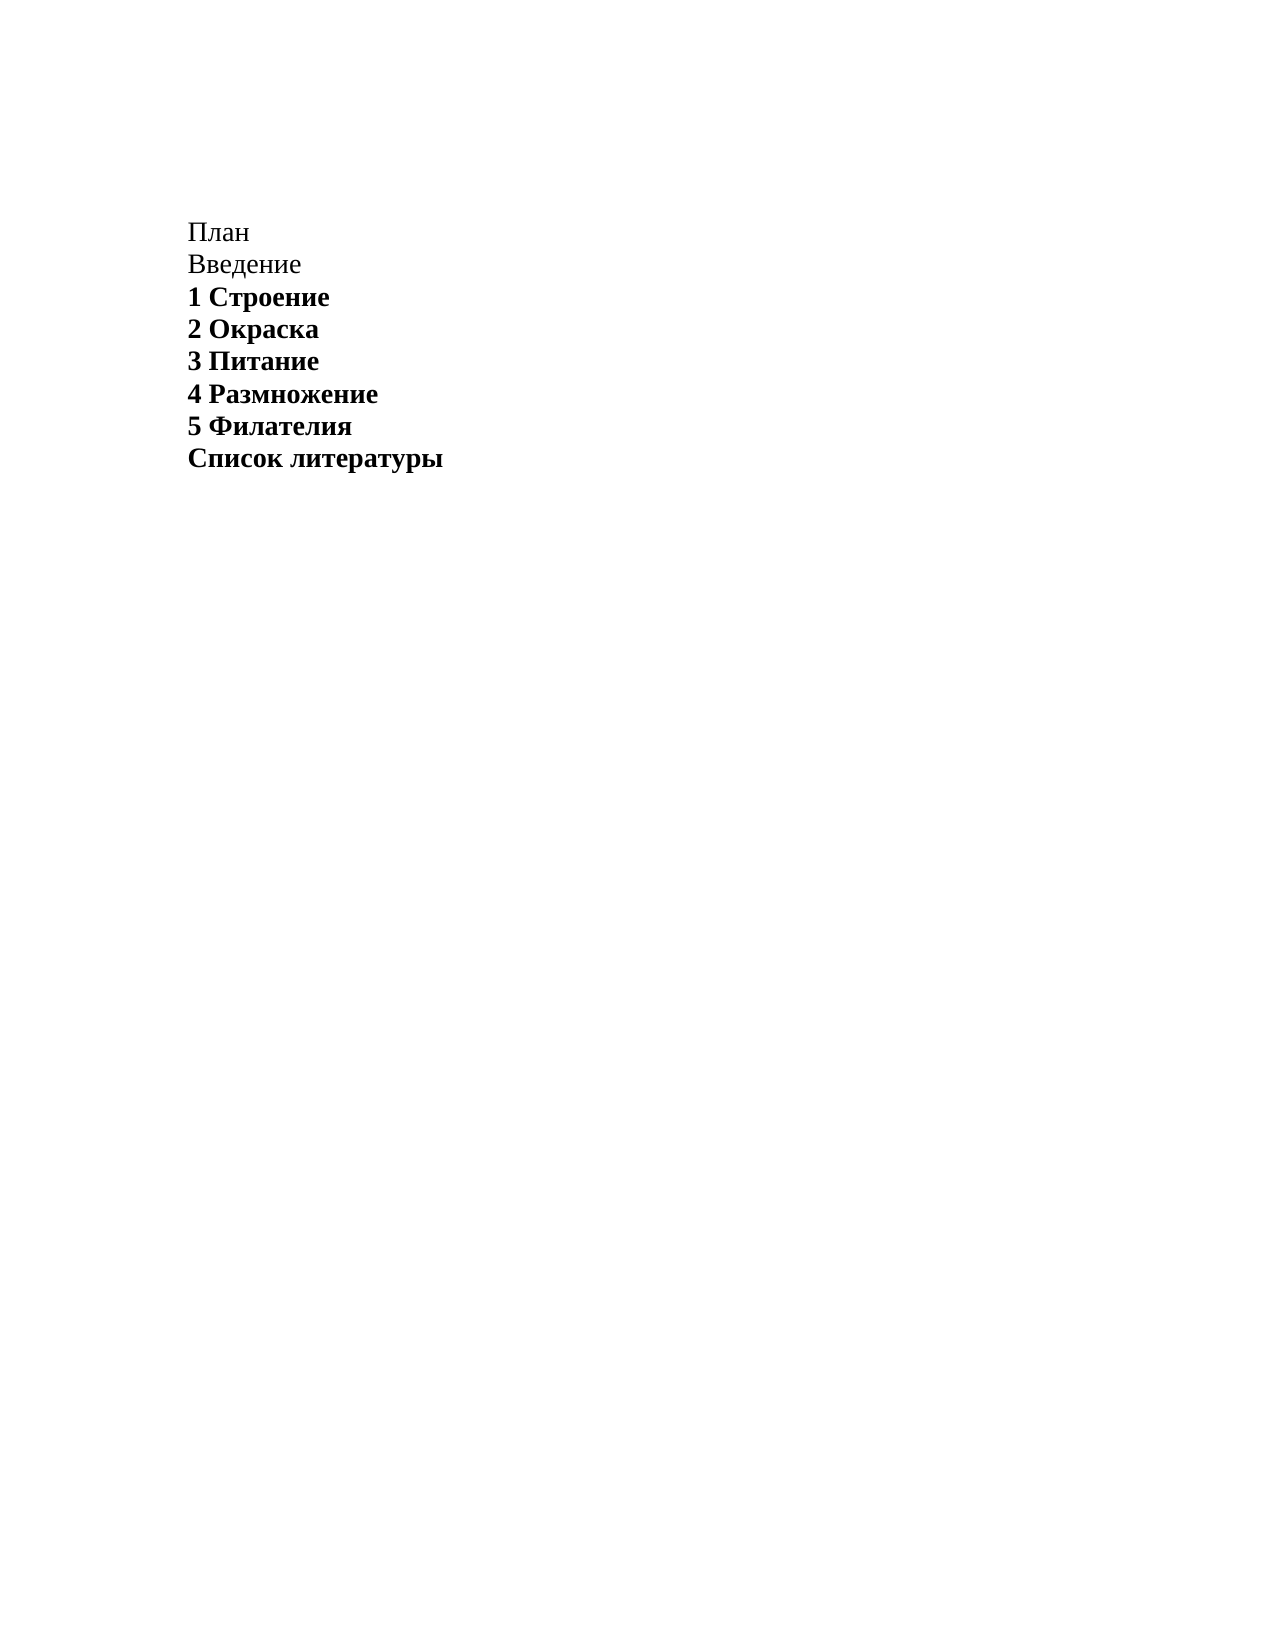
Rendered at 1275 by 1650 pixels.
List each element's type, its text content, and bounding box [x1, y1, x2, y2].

text План Введение 1 Строение 2 Окраска 3 Питание 4 Размножение 5 Филателия Список литературы [187, 150, 1087, 474]
